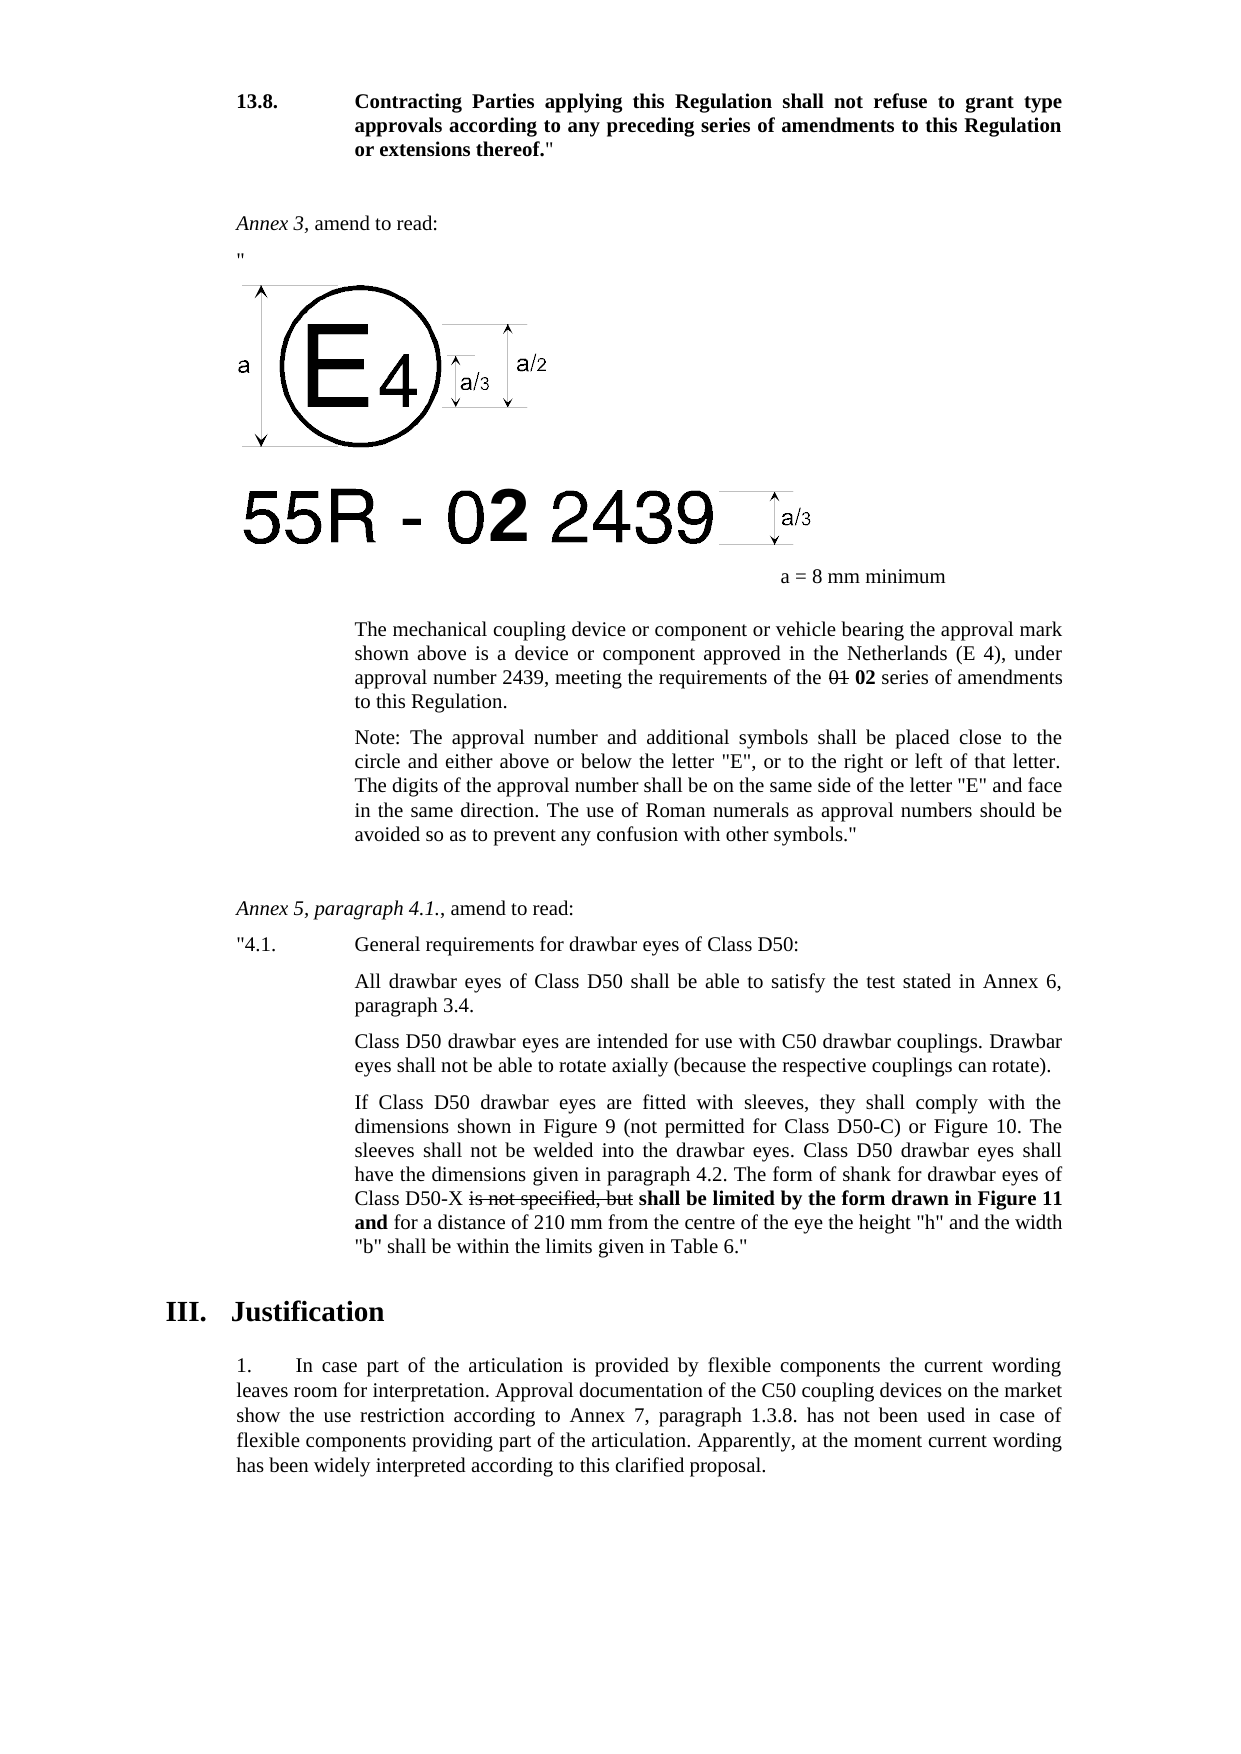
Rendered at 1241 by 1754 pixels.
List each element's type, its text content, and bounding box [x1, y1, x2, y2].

text Class D50 drawbar eyes are intended for use with C50 drawbar couplings. Drawbar eyes shall not be able to rotate axially (because the respective couplings can rotate). [354, 1029, 1063, 1077]
text Annex 3, amend to read: [236, 210, 1063, 235]
text 13.8. Contracting Parties applying this Regulation shall not refuse to grant type approvals according to any preceding series of amendments to this Regulation or extensions thereof." [236, 89, 1063, 161]
text All drawbar eyes of Class D50 shall be able to satisfy the test stated in Annex 6, paragraph 3.4. [354, 969, 1063, 1017]
text 1. In case part of the articulation is provided by flexible components the current wording leaves room for interpretation. Approval documentation of the C50 coupling devices on the market show the use restriction according to Annex 7, paragraph 1.3.8. has not been used in case of flexible components providing part of the articulation. Apparently, at the moment current wording has been widely interpreted according to this clarified proposal. [236, 1352, 1063, 1477]
text The mechanical coupling device or component or vehicle bearing the approval mark shown above is a device or component approved in the Netherlands (E 4), under approval number 2439, meeting the requirements of the 01 02 series of amendments to this Regulation. [354, 617, 1063, 713]
text Note: The approval number and additional symbols shall be placed close to the circle and either above or below the letter "E", or to the right or left of that letter. The digits of the approval number shall be on the same side of the letter "E" and face in the same direction. The use of Roman numerals as approval numbers should be avoided so as to prevent any confusion with other symbols." [354, 725, 1063, 846]
text III. Justification [118, 1296, 1063, 1327]
text If Class D50 drawbar eyes are fitted with sleeves, they shall comply with the dimensions shown in Figure 9 (not permitted for Class D50-C) or Figure 10. The sleeves shall not be welded into the drawbar eyes. Class D50 drawbar eyes shall have the dimensions given in paragraph 4.2. The form of shank for drawbar eyes of Class D50-X is not specified, but shall be limited by the form drawn in Figure 11 and for a distance of 210 mm from the centre of the eye the height "h" and the width "b" shall be within the limits given in Table 6." [354, 1090, 1063, 1258]
text Annex 5, paragraph 4.1., amend to read: [236, 895, 1063, 920]
text " [236, 247, 1063, 272]
picture [236, 285, 812, 560]
text a = 8 mm minimum [118, 564, 946, 588]
text "4.1. General requirements for drawbar eyes of Class D50: [236, 932, 1063, 956]
